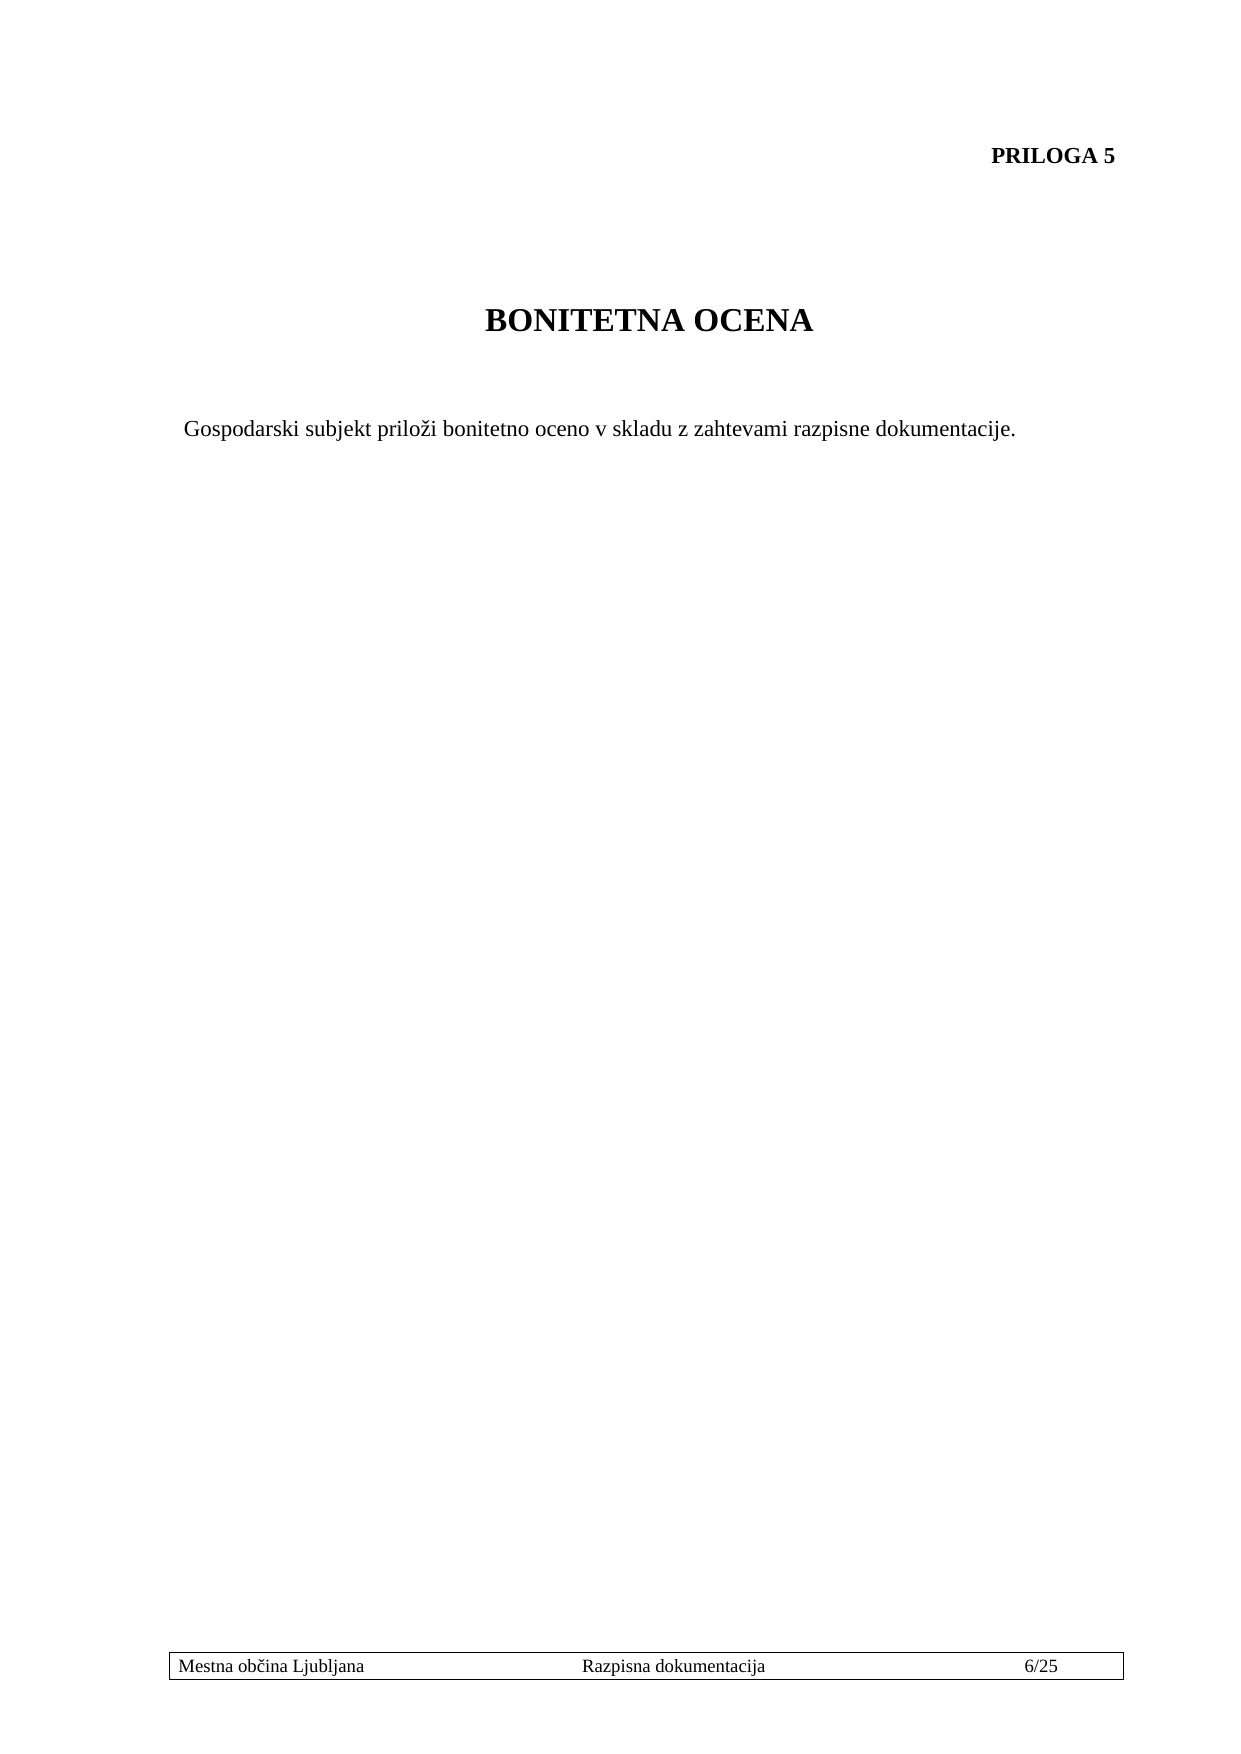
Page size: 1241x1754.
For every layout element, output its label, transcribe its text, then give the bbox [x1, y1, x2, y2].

text Gospodarski subjekt priloži bonitetno oceno v skladu z zahtevami razpisne dokumentacije. [184, 415, 1115, 441]
text PRILOGA 5 [66, 142, 1115, 168]
text BONITETNA OCENA [184, 300, 1115, 338]
